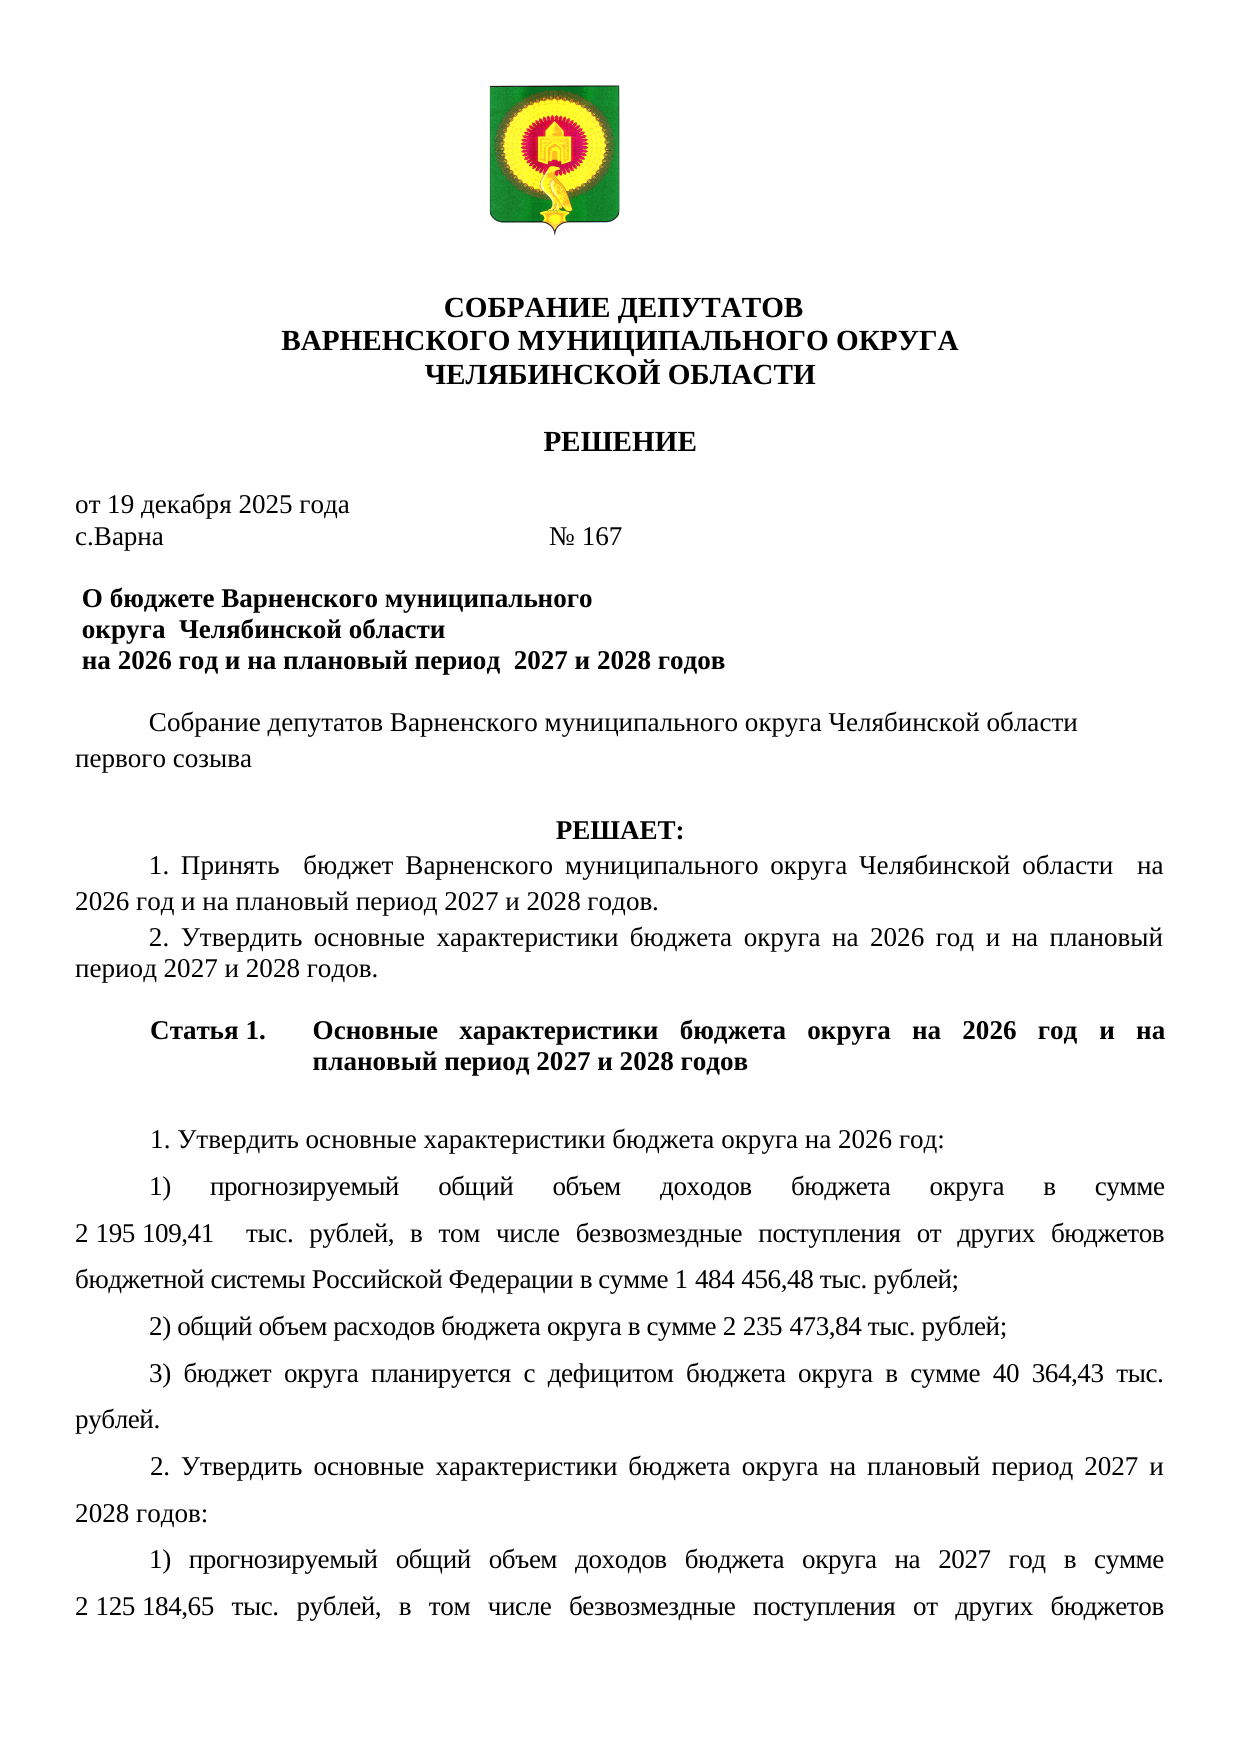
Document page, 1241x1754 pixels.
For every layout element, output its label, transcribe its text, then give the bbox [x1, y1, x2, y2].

text ЧЕЛЯБИНСКОЙ ОБЛАСТИ [75, 357, 1165, 390]
text с.Варна № 167 [75, 520, 1165, 551]
text Собрание депутатов Варненского муниципального округа Челябинской области первого созыва [75, 707, 1165, 773]
text 1) прогнозируемый общий объем доходов бюджета округа в сумме 2 195 109,41 тыс. рублей, в том числе безвозмездные поступления от других бюджетов бюджетной системы Российской Федерации в сумме 1 484 456,48 тыс. рублей; [75, 1170, 1165, 1294]
picture [489, 84, 620, 235]
text 2) общий объем расходов бюджета округа в сумме 2 235 473,84 тыс. рублей; [75, 1310, 1165, 1341]
text на 2026 год и на плановый период 2027 и 2028 годов [75, 644, 1165, 675]
text от 19 декабря 2025 года [75, 488, 1165, 520]
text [75, 1543, 1165, 1621]
text 1. Утвердить основные характеристики бюджета округа на 2026 год: [75, 1123, 1165, 1154]
text РЕШЕНИЕ [75, 424, 1165, 457]
title 2. Утвердить основные характеристики бюджета округа на 2026 год и на плановый период 2027 и 2028 годов. [75, 921, 1165, 983]
text РЕШАЕТ: [75, 814, 1165, 845]
text 2. Утвердить основные характеристики бюджета округа на плановый период 2027 и 2028 годов: [75, 1450, 1165, 1528]
text ВАРНЕНСКОГО МУНИЦИПАЛЬНОГО ОКРУГА [75, 323, 1165, 357]
text округа Челябинской области [75, 613, 1165, 644]
text 3) бюджет округа планируется с дефицитом бюджета округа в сумме 40 364,43 тыс. рублей. [75, 1357, 1165, 1434]
text Статья 1. Основные характеристики бюджета округа на 2026 год и на плановый период 2027 и 2028 годов [150, 1014, 1165, 1077]
text 1. Принять бюджет Варненского муниципального округа Челябинской области на 2026 год и на плановый период 2027 и 2028 годов. [75, 849, 1165, 916]
text О бюджете Варненского муниципального [75, 582, 1165, 613]
text СОБРАНИЕ ДЕПУТАТОВ [75, 290, 1165, 323]
